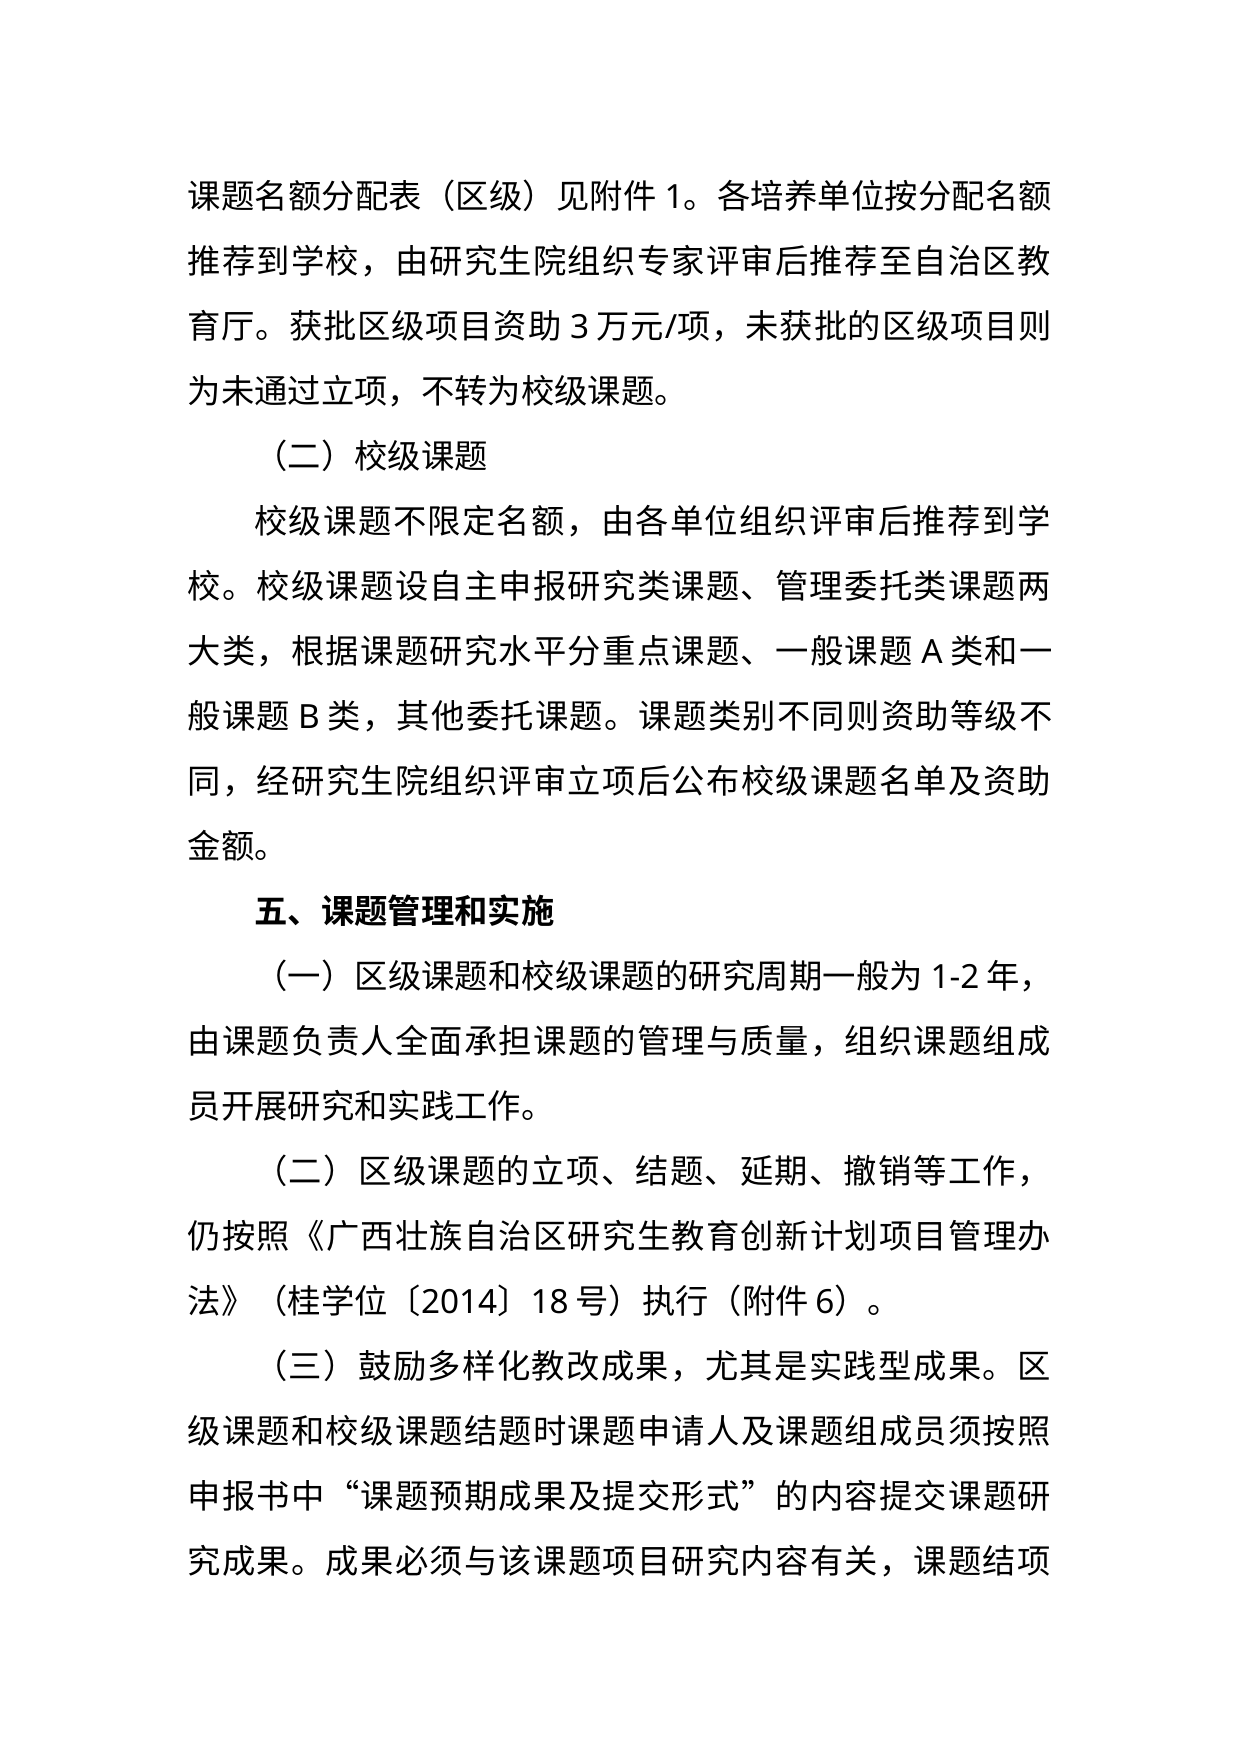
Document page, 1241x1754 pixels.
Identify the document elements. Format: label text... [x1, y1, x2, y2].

text （二）校级课题 [187, 422, 1053, 487]
text （二）区级课题的立项、结题、延期、撤销等工作，仍按照《广西壮族自治区研究生教育创新计划项目管理办法》（桂学位〔2014〕18号）执行（附件6）。 [187, 1137, 1053, 1332]
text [187, 1332, 1053, 1592]
text 五、课题管理和实施 [187, 877, 1053, 942]
text （一）区级课题和校级课题的研究周期一般为1-2年，由课题负责人全面承担课题的管理与质量，组织课题组成员开展研究和实践工作。 [187, 942, 1053, 1137]
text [187, 162, 1053, 422]
text 校级课题不限定名额，由各单位组织评审后推荐到学校。校级课题设自主申报研究类课题、管理委托类课题两大类，根据课题研究水平分重点课题、一般课题A类和一般课题B类，其他委托课题。课题类别不同则资助等级不同，经研究生院组织评审立项后公布校级课题名单及资助金额。 [187, 487, 1053, 877]
